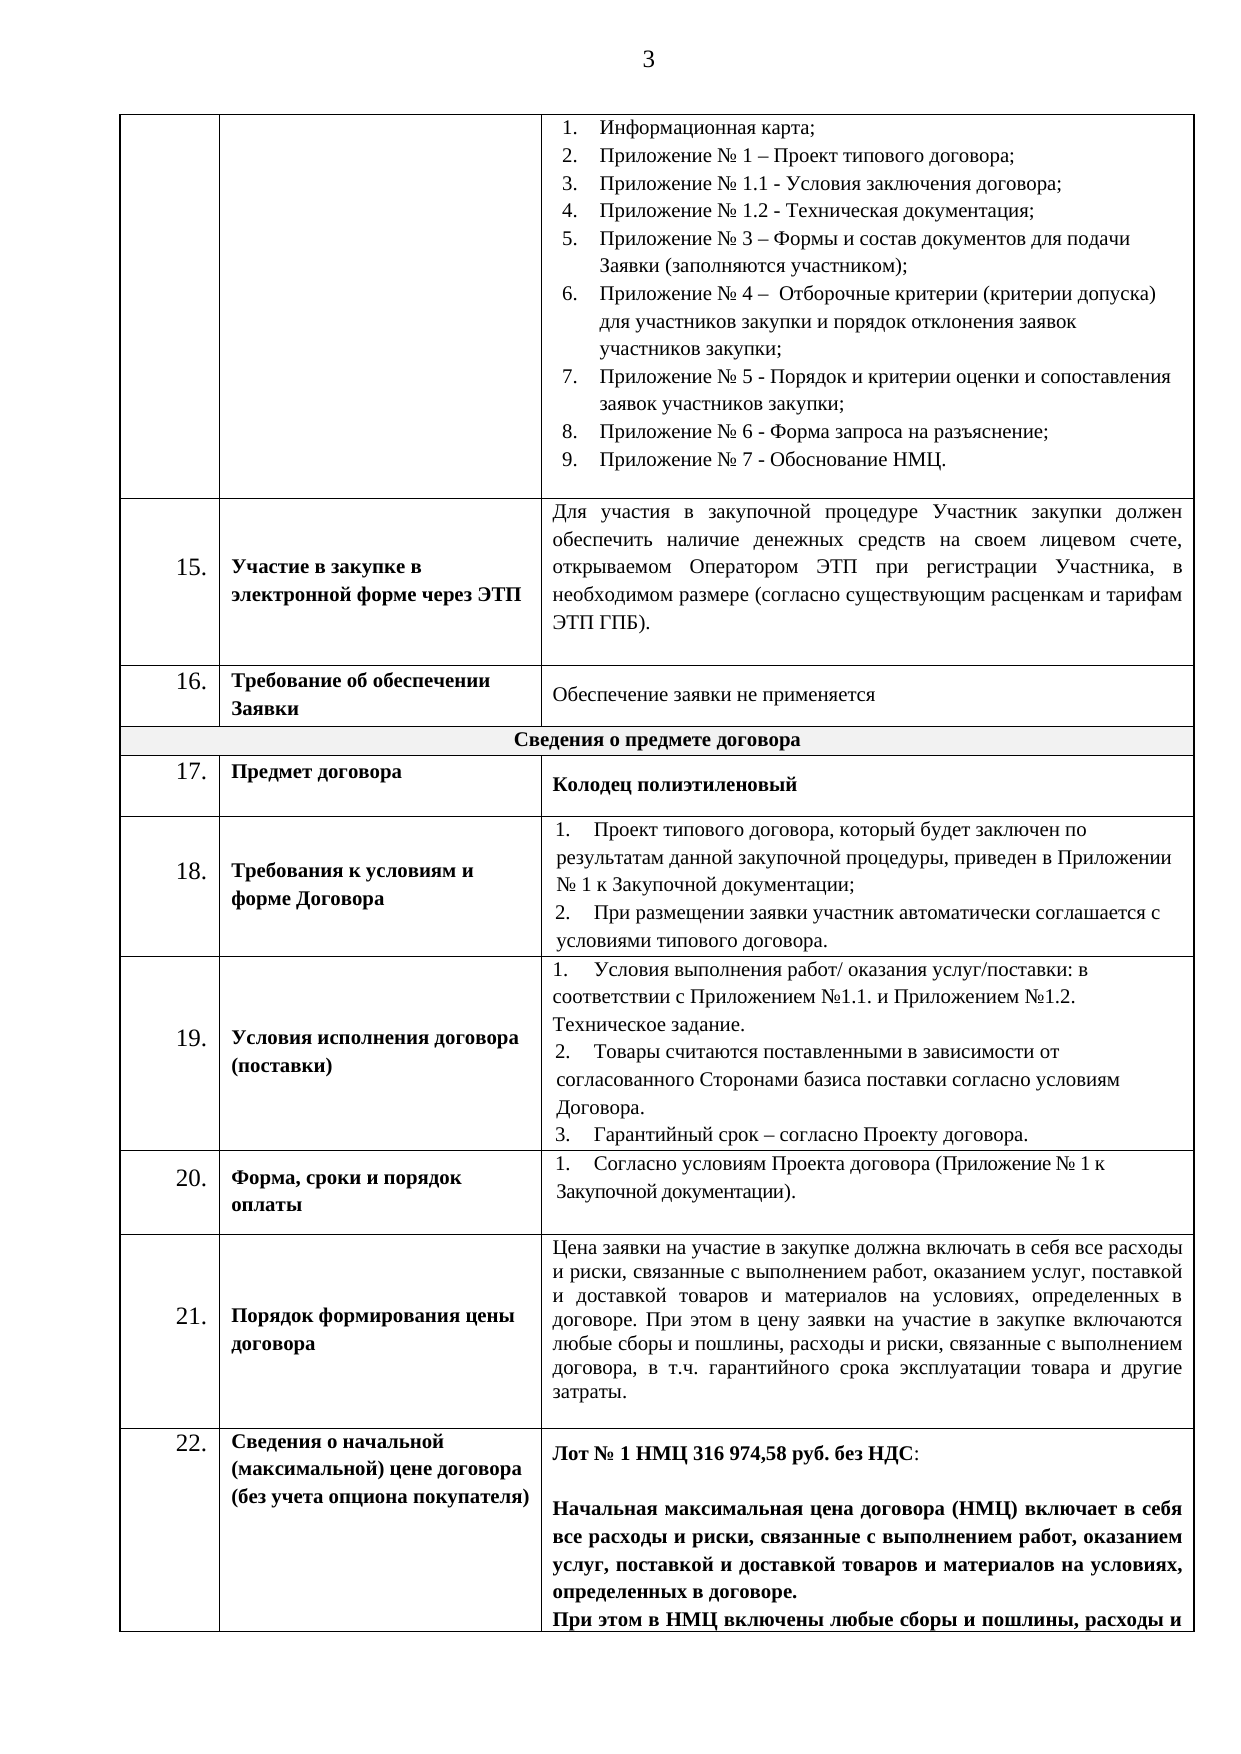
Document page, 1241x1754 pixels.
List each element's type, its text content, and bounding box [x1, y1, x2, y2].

table_cell Форма, сроки и порядок оплаты [220, 1151, 541, 1234]
table_cell [121, 1235, 219, 1427]
table_cell Цена заявки на участие в закупке должна включать в себя все расходы и риски, связанные с выполнением работ, оказанием услуг, поставкой и доставкой товаров и материалов на условиях, определенных в договоре. При этом в цену заявки на участие в закупке включаются любые сборы и пошлины, расходы и риски, связанные с выполнением договора, в т.ч. гарантийного срока эксплуатации товара и другие затраты. [542, 1235, 1193, 1427]
table_cell [121, 957, 219, 1150]
table_cell Требования к условиям и форме Договора [220, 817, 541, 956]
table_cell Для участия в закупочной процедуре Участник закупки должен обеспечить наличие денежных средств на своем лицевом счете, открываемом Оператором ЭТП при регистрации Участника, в необходимом размере (согласно существующим расценкам и тарифам ЭТП ГПБ). [542, 499, 1193, 665]
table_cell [220, 115, 541, 498]
table_cell Предмет договора [220, 756, 541, 816]
table_cell Условия исполнения договора (поставки) [220, 957, 541, 1150]
table_cell Порядок формирования цены договора [220, 1235, 541, 1427]
table_cell [121, 115, 219, 498]
table_cell [121, 1151, 219, 1234]
table_cell [121, 756, 219, 816]
table_cell Требование об обеспечении Заявки [220, 666, 541, 726]
table_cell Проект типового договора, который будет заключен по результатам данной закупочной процедуры, приведен в Приложении № 1 к Закупочной документации; При размещении заявки участник автоматически соглашается с условиями типового договора. [542, 817, 1193, 956]
table_cell Условия выполнения работ/ оказания услуг/поставки: в соответствии с Приложением №1.1. и Приложением №1.2. Техническое задание. Товары считаются поставленными в зависимости от согласованного Сторонами базиса поставки согласно условиям Договора. Гарантийный срок – согласно Проекту договора. [542, 957, 1193, 1150]
table_cell [121, 817, 219, 956]
table_cell Участие в закупке в электронной форме через ЭТП [220, 499, 541, 665]
table_cell Колодец полиэтиленовый [542, 756, 1193, 816]
table_cell [121, 666, 219, 726]
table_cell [542, 1429, 1193, 1631]
table_cell [121, 1429, 219, 1631]
table_cell Согласно условиям Проекта договора (Приложение № 1 к Закупочной документации). [542, 1151, 1193, 1234]
table_cell [121, 499, 219, 665]
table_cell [542, 115, 1193, 498]
table_cell Обеспечение заявки не применяется [542, 666, 1193, 726]
table_cell Сведения о предмете договора [121, 727, 1193, 755]
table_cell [220, 1429, 541, 1631]
